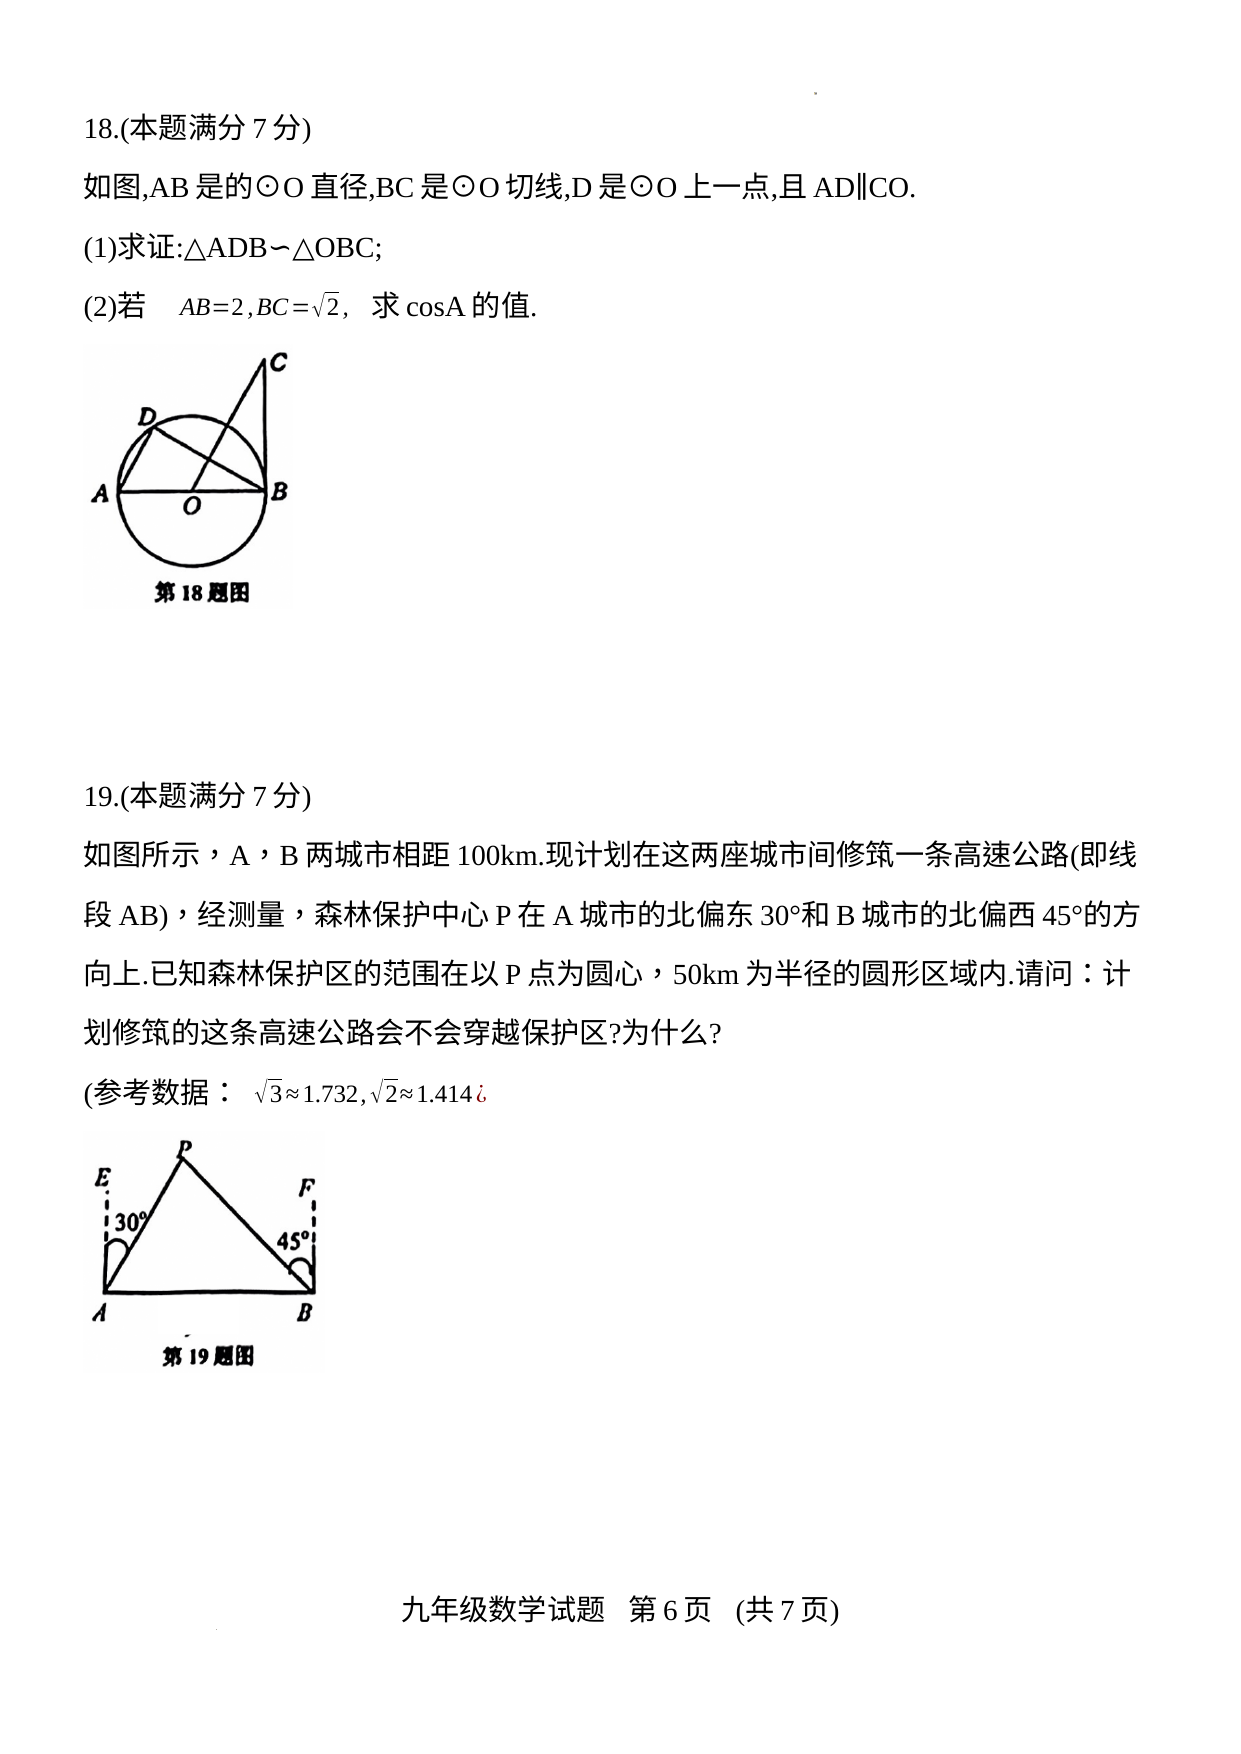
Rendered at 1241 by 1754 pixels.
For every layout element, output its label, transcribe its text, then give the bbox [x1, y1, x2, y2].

text 如图所示，A，B两城市相距100km.现计划在这两座城市间修筑一条高速公路(即线段AB)，经测量，森林保护中心P在A城市的北偏东30°和B城市的北偏西45°的方向上.已知森林保护区的范围在以P点为圆心，50km为半径的圆形区域内.请问：计划修筑的这条高速公路会不会穿越保护区?为什么? [83, 834, 1157, 1052]
text (参考数据： [83, 1072, 1157, 1112]
text 九年级数学试题 第6页 (共7页) [83, 1589, 1157, 1629]
text 18.(本题满分7分) [83, 107, 1157, 147]
picture [83, 344, 294, 609]
text 19.(本题满分7分) [83, 775, 1157, 814]
text 如图,AB是的⊙O直径,BC是⊙O切线,D是⊙O上一点,且AD∥CO. [83, 166, 1157, 206]
text (2)若 求cosA的值. [83, 285, 1157, 325]
text (1)求证:△ADB∽△OBC; [83, 226, 1157, 266]
picture [83, 1131, 325, 1373]
